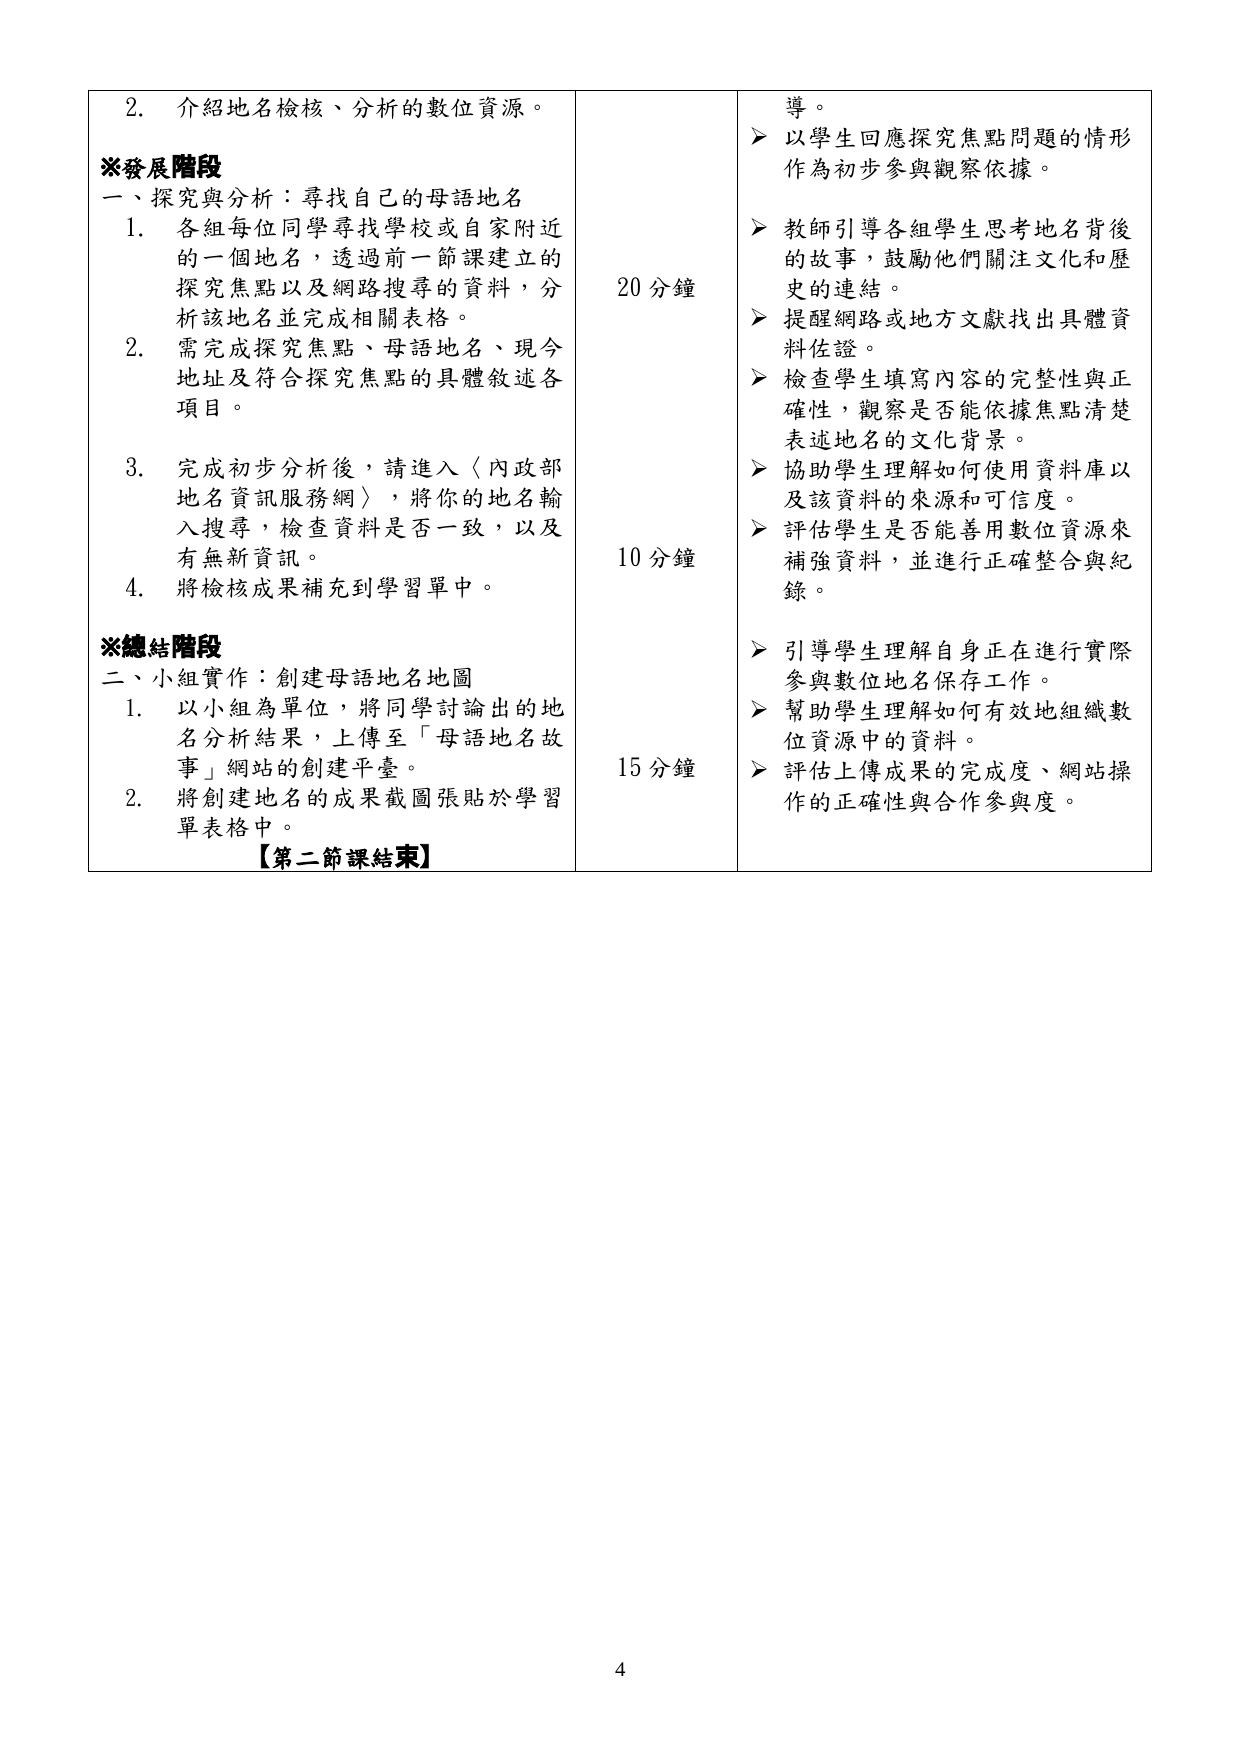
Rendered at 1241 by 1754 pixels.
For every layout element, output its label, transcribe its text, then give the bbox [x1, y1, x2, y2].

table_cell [738, 91, 1151, 871]
table_cell 5分鐘 20分鐘 10分鐘 15分鐘 [576, 91, 737, 871]
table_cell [89, 91, 575, 871]
